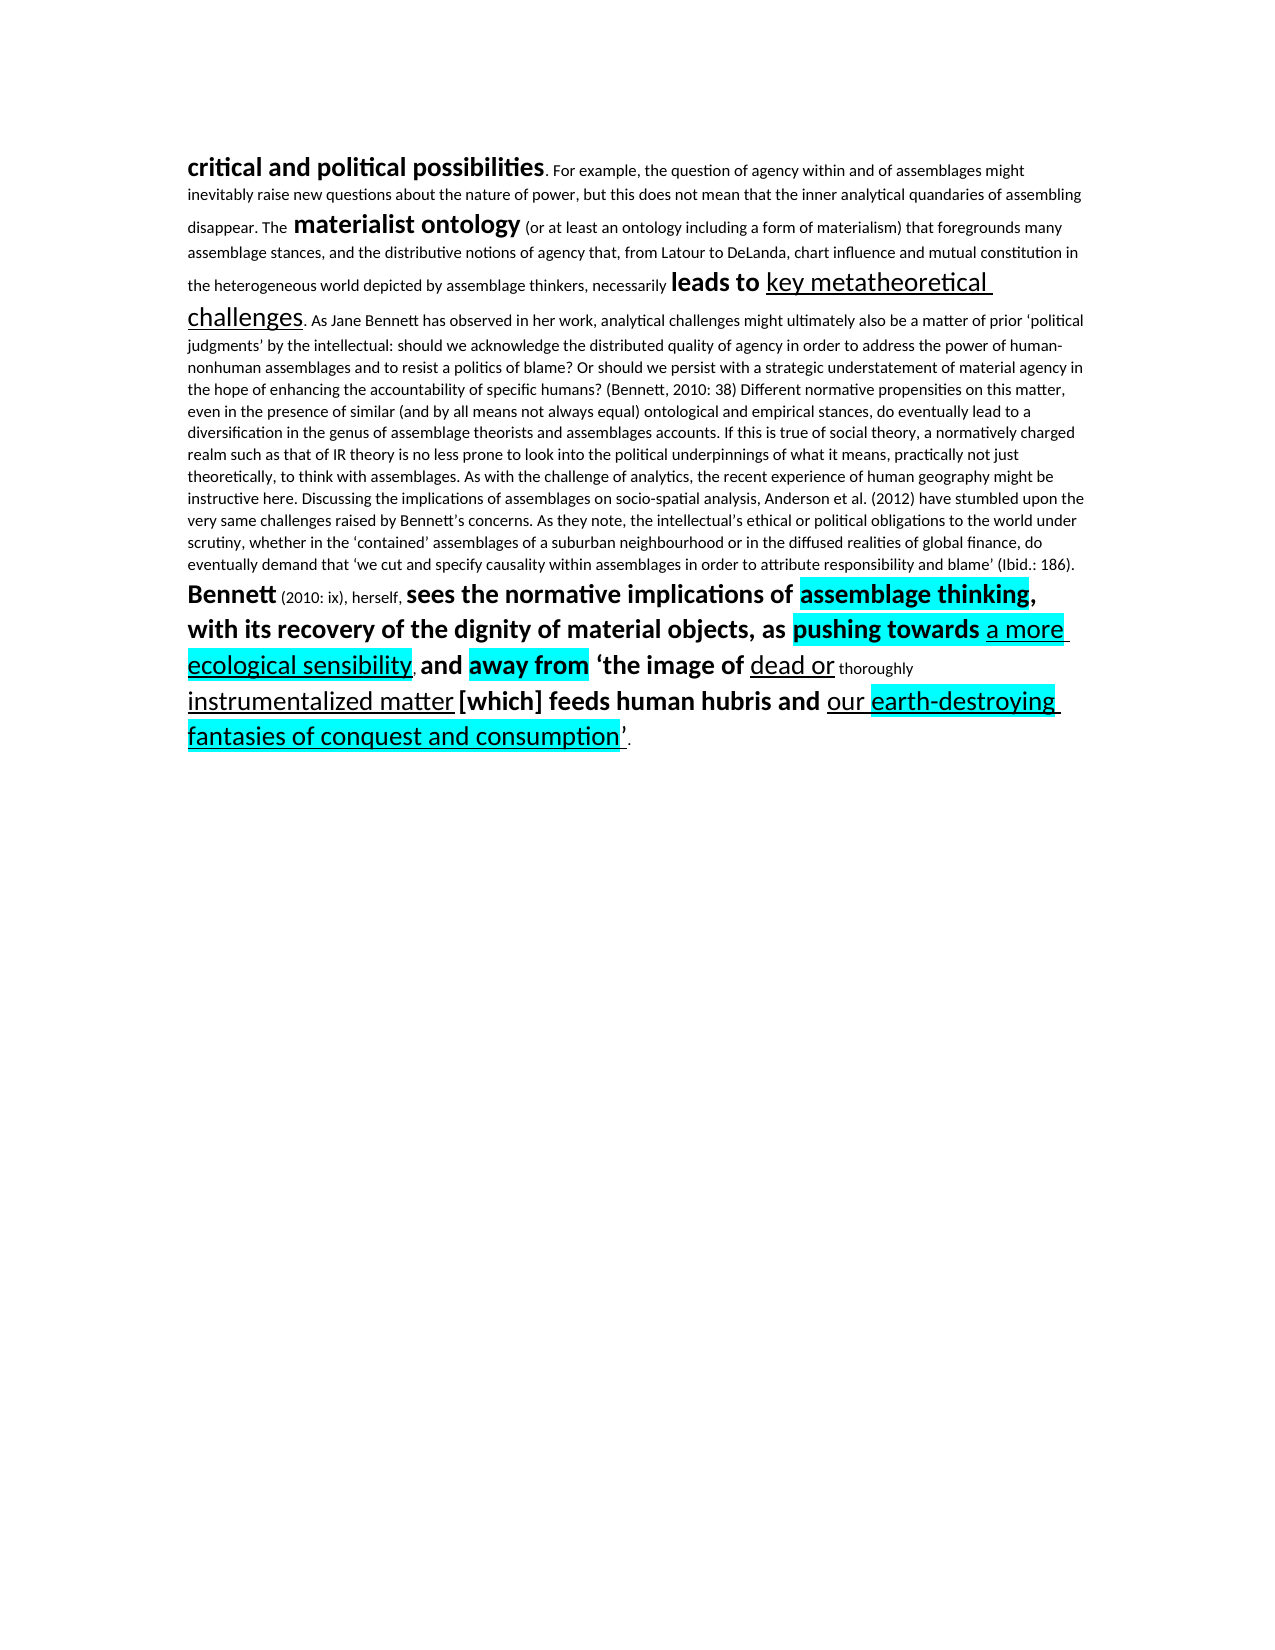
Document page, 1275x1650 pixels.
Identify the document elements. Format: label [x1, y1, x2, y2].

text [187, 150, 1087, 752]
